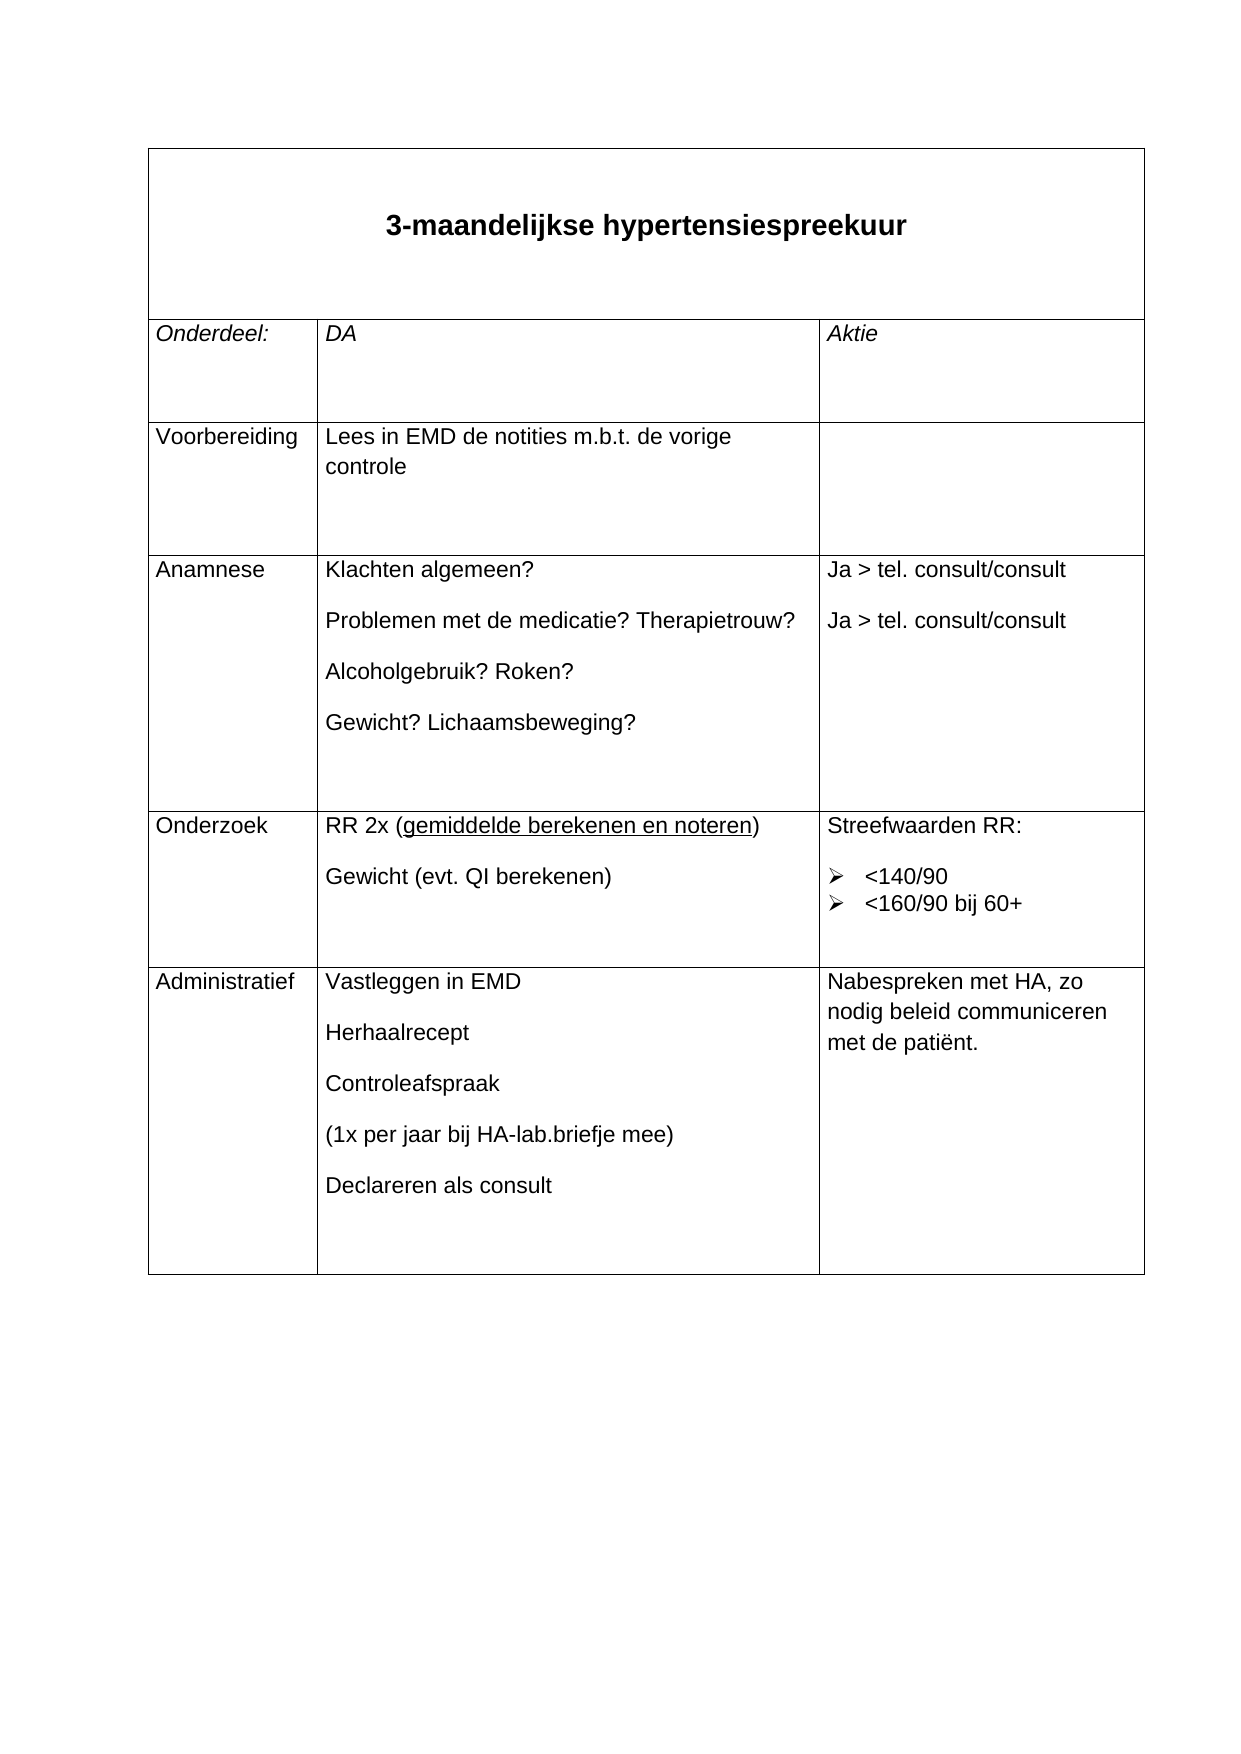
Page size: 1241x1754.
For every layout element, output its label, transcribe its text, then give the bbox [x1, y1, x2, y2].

table_header 3-maandelijkse hypertensiespreekuur [149, 149, 1144, 318]
table_cell Voorbereiding [149, 423, 317, 555]
table_cell Aktie [820, 320, 1144, 422]
table_cell Streefwaarden RR: <140/90 <160/90 bij 60+ [820, 812, 1144, 967]
table_cell Onderdeel: [149, 320, 317, 422]
table_cell Administratief [149, 968, 317, 1274]
table_cell Onderzoek [149, 812, 317, 967]
table_cell DA [318, 320, 819, 422]
table_cell Nabespreken met HA, zo nodig beleid communiceren met de patiënt. [820, 968, 1144, 1274]
table_cell Anamnese [149, 556, 317, 811]
table_cell Klachten algemeen? Problemen met de medicatie? Therapietrouw? Alcoholgebruik? Roken? Gewicht? Lichaamsbeweging? [318, 556, 819, 811]
table_cell Ja > tel. consult/consult Ja > tel. consult/consult [820, 556, 1144, 811]
table_cell [820, 423, 1144, 555]
table_cell RR 2x (gemiddelde berekenen en noteren) Gewicht (evt. QI berekenen) [318, 812, 819, 967]
table_cell Lees in EMD de notities m.b.t. de vorige controle [318, 423, 819, 555]
table_cell Vastleggen in EMD Herhaalrecept Controleafspraak (1x per jaar bij HA-lab.briefje mee) Declareren als consult [318, 968, 819, 1274]
